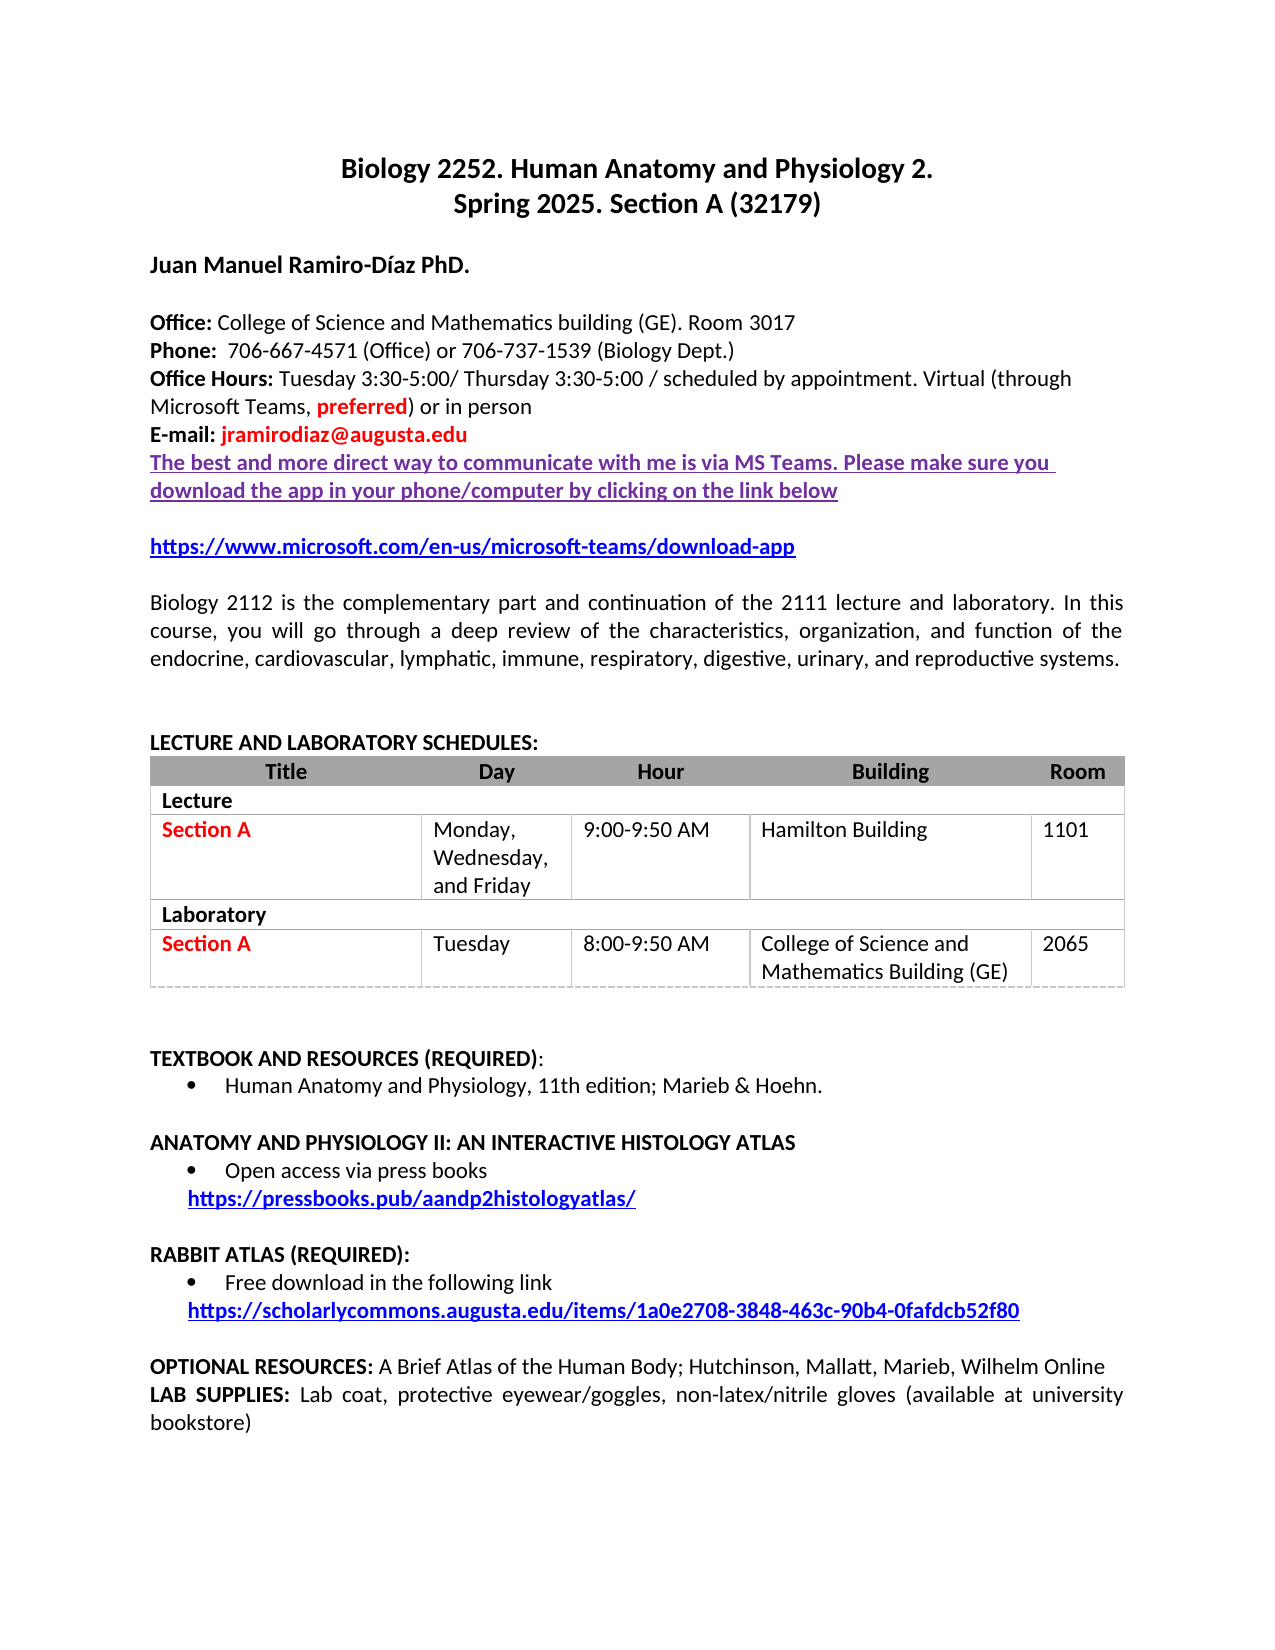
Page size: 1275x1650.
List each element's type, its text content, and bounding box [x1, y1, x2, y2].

table_header Day [422, 757, 571, 785]
table_header Title [151, 757, 421, 785]
text Optional Resources: A Brief Atlas of the Human Body; Hutchinson, Mallatt, Marieb, Wilhelm Online [150, 1352, 1125, 1380]
text Lab Supplies: Lab coat, protective eyewear/goggles, non-latex/nitrile gloves (available at university bookstore) [150, 1380, 1125, 1436]
table_cell 2065 [1032, 930, 1124, 986]
list Open access via press books [187, 1156, 1125, 1184]
table_cell 9:00-9:50 AM [572, 815, 749, 899]
list Human Anatomy and Physiology, 11th edition; Marieb & Hoehn. [187, 1072, 1125, 1100]
table_cell 1101 [1032, 815, 1124, 899]
table_header Building [751, 757, 1031, 785]
table_cell Section A [151, 815, 421, 899]
text Spring 2025. Section A (32179) [150, 186, 1125, 221]
text Office: College of Science and Mathematics building (GE). Room 3017 [150, 308, 1125, 336]
text Phone: 706-667-4571 (Office) or 706-737-1539 (Biology Dept.) [150, 336, 1125, 364]
text https://pressbooks.pub/aandp2histologyatlas/ [187, 1184, 1125, 1212]
table_cell Monday, Wednesday, and Friday [422, 815, 571, 899]
text Textbook and resources (required): [150, 1044, 1125, 1072]
text Rabbit atlas (REquired): [150, 1240, 1125, 1268]
table_header Room [1032, 757, 1124, 785]
table_cell Lecture [151, 786, 1124, 814]
list Free download in the following link [187, 1268, 1125, 1296]
text Lecture and laboratory schedules: [150, 728, 1125, 756]
table_header Hour [572, 757, 749, 785]
table_cell 8:00-9:50 AM [572, 930, 749, 986]
table_cell Tuesday [422, 930, 571, 986]
text Biology 2112 is the complementary part and continuation of the 2111 lecture and laboratory. In this course, you will go through a deep review of the characteristics, organization, and function of the endocrine, cardiovascular, lymphatic, immune, respiratory, digestive, urinary, and reproductive systems. [150, 588, 1125, 672]
text https://www.microsoft.com/en-us/microsoft-teams/download-app [150, 532, 1125, 560]
text Anatomy and Physiology II: An Interactive Histology Atlas [150, 1128, 1125, 1156]
table_cell Hamilton Building [751, 815, 1031, 899]
text Juan Manuel Ramiro-Díaz PhD. [150, 249, 1125, 280]
text Office Hours: Tuesday 3:30-5:00/ Thursday 3:30-5:00 / scheduled by appointment. Virtual (through Microsoft Teams, preferred) or in person [150, 364, 1125, 420]
table_cell College of Science and Mathematics Building (GE) [751, 930, 1031, 986]
text E-mail: jramirodiaz@augusta.edu [150, 420, 1125, 448]
text The best and more direct way to communicate with me is via MS Teams. Please make sure you download the app in your phone/computer by clicking on the link below [150, 448, 1125, 504]
text Biology 2252. Human Anatomy and Physiology 2. [150, 150, 1125, 186]
table_cell Laboratory [151, 900, 1124, 928]
table_cell Section A [151, 930, 421, 986]
text https://scholarlycommons.augusta.edu/items/1a0e2708-3848-463c-90b4-0fafdcb52f80 [187, 1296, 1125, 1324]
